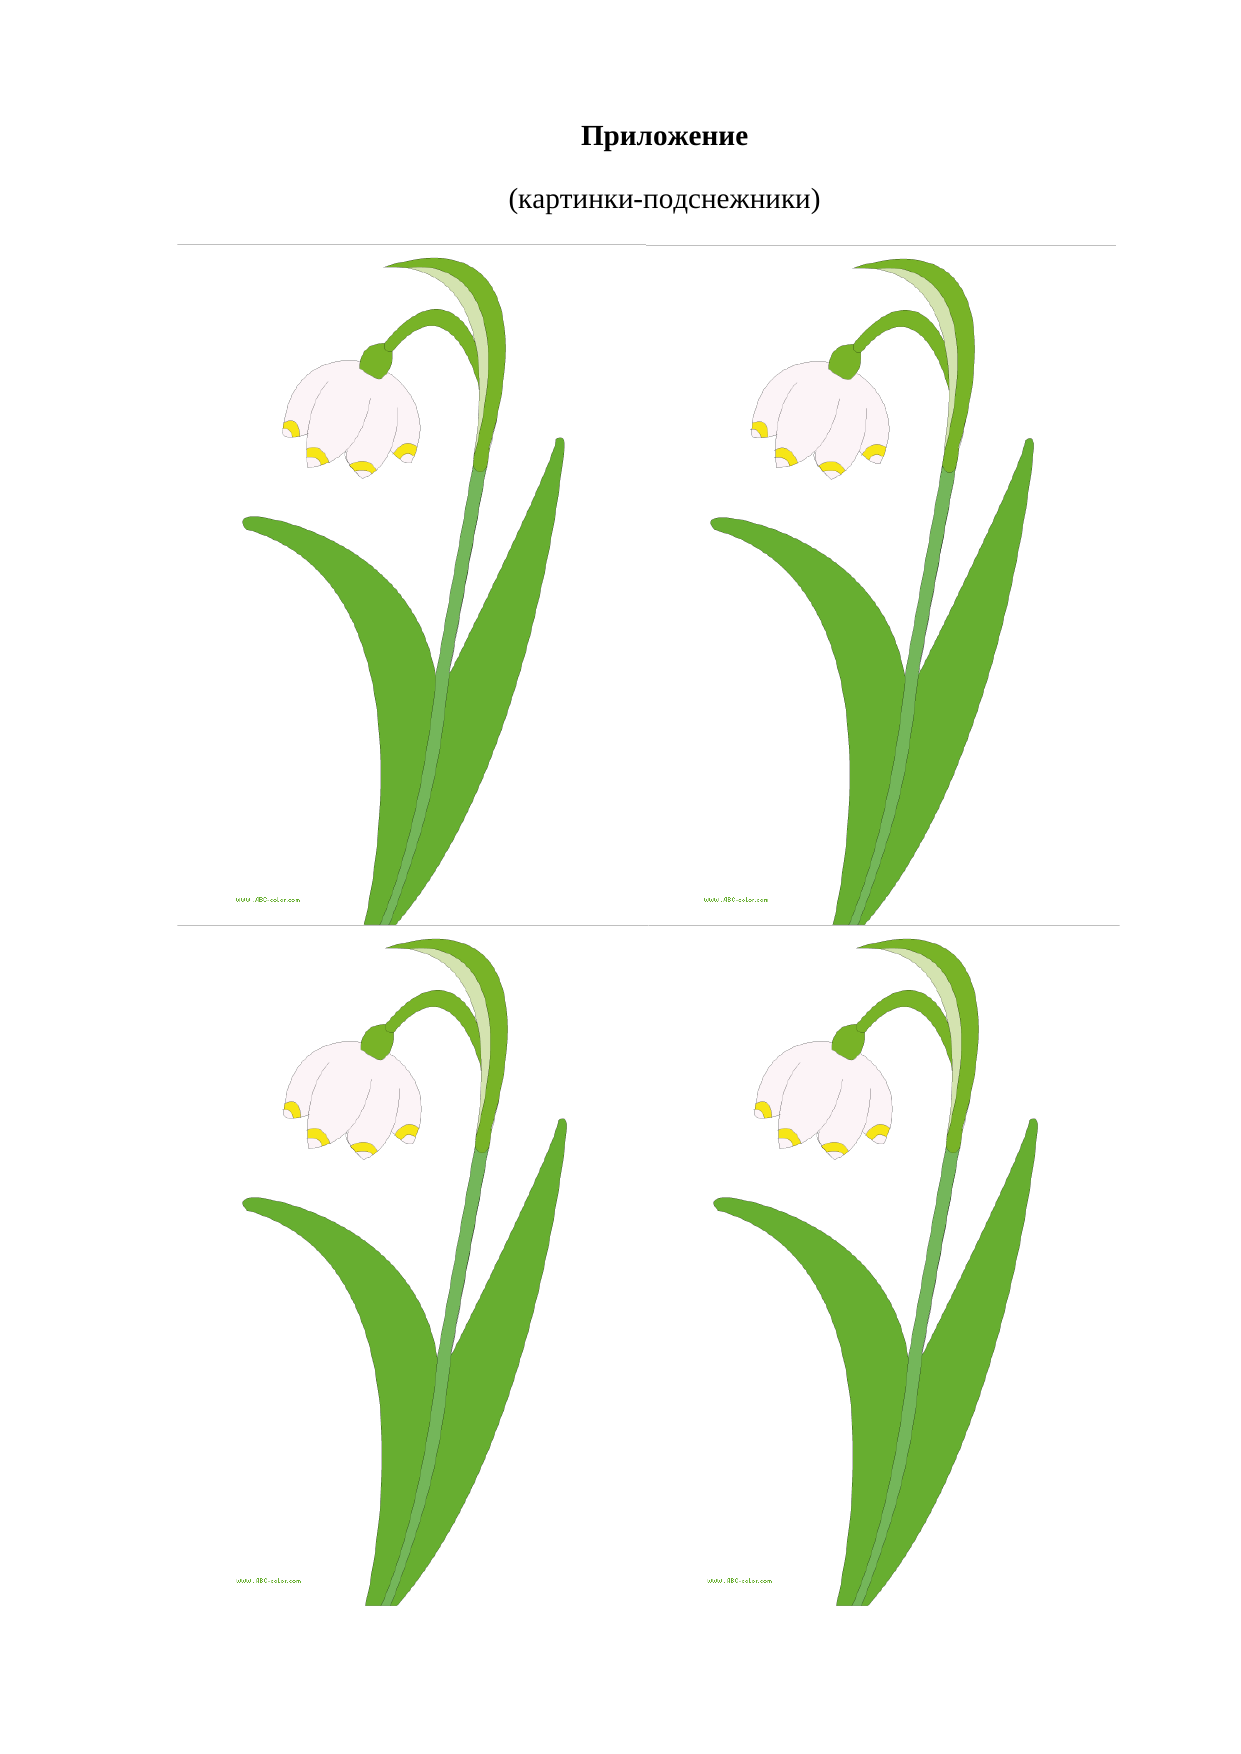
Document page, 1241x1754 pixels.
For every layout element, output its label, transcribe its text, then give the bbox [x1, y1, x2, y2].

picture [177, 243, 1120, 1606]
text Приложение [177, 118, 1152, 152]
text (картинки-подснежники) [177, 181, 1152, 214]
